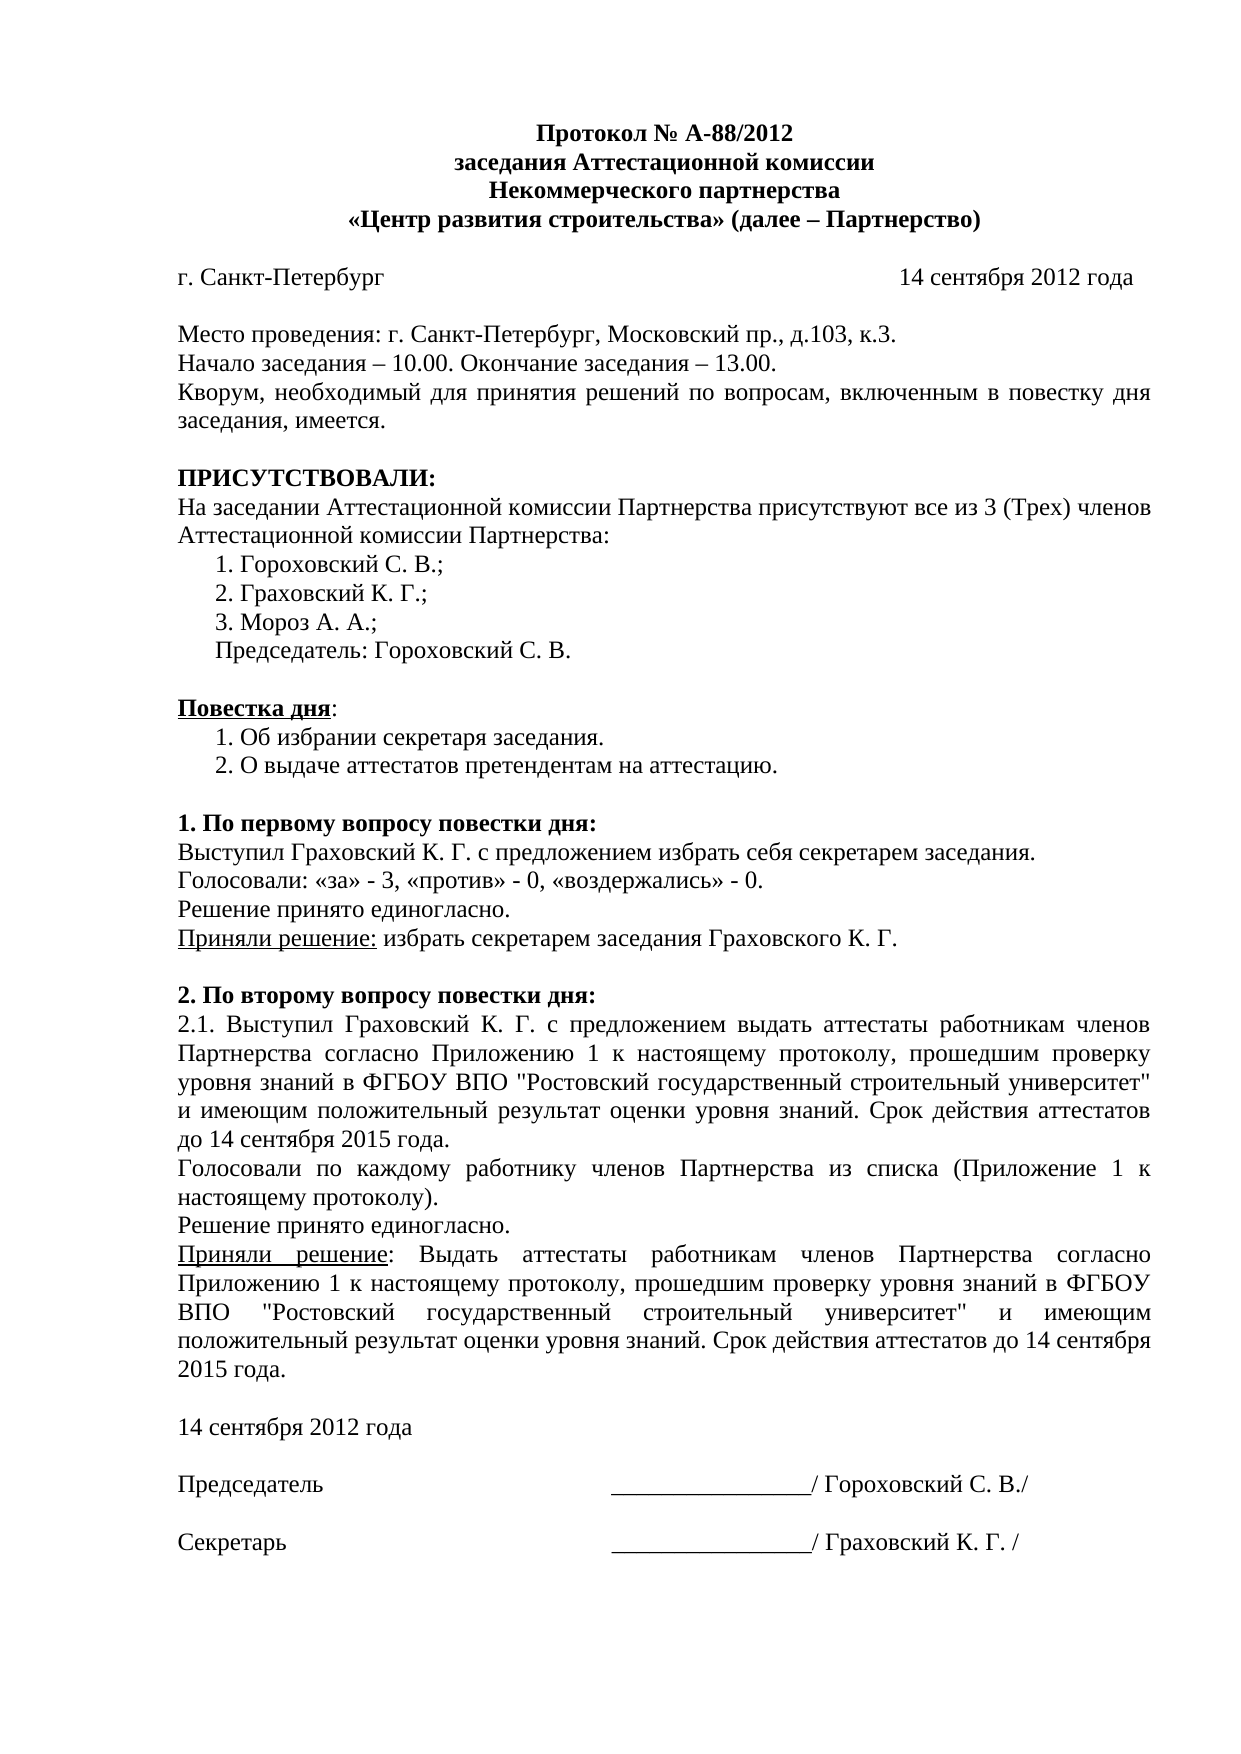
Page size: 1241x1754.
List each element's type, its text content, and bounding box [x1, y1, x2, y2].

text Голосовали: «за» - 3, «против» - 0, «воздержались» - 0. [177, 866, 1152, 894]
text 1. По первому вопросу повестки дня: [177, 808, 1152, 837]
text Решение принято единогласно. [177, 1211, 1152, 1239]
text 2.1. Выступил Граховский К. Г. с предложением выдать аттестаты работникам членов Партнерства согласно Приложению 1 к настоящему протоколу, прошедшим проверку уровня знаний в ФГБОУ ВПО "Ростовский государственный строительный университет" и имеющим положительный результат оценки уровня знаний. Срок действия аттестатов до 14 сентября 2015 года. [177, 1009, 1152, 1153]
text На заседании Аттестационной комиссии Партнерства присутствуют все из 3 (Трех) членов Аттестационной комиссии Партнерства: [177, 492, 1152, 549]
text Секретарь ________________/ Граховский К. Г. / [177, 1527, 1152, 1556]
text Решение принято единогласно. [177, 894, 1152, 923]
text Начало заседания – 10.00. Окончание заседания – 13.00. [177, 348, 1152, 377]
text заседания Аттестационной комиссии [177, 147, 1152, 176]
text Некоммерческого партнерства [177, 176, 1152, 204]
text 1. Гороховский С. В.; [215, 549, 1152, 578]
text Голосовали по каждому работнику членов Партнерства из списка (Приложение 1 к настоящему протоколу). [177, 1153, 1152, 1211]
text 1. Об избрании секретаря заседания. [215, 722, 1152, 751]
text 2. О выдаче аттестатов претендентам на аттестацию. [215, 751, 1152, 779]
text Место проведения: г. Санкт-Петербург, Московский пр., д.103, к.3. [177, 319, 1152, 348]
text Повестка дня: [177, 693, 1152, 722]
text Председатель: Гороховский С. В. [215, 636, 1152, 664]
text 3. Мороз А. А.; [215, 607, 1152, 636]
text Выступил Граховский К. Г. с предложением избрать себя секретарем заседания. [177, 837, 1152, 866]
text Приняли решение: Выдать аттестаты работникам членов Партнерства согласно Приложению 1 к настоящему протоколу, прошедшим проверку уровня знаний в ФГБОУ ВПО "Ростовский государственный строительный университет" и имеющим положительный результат оценки уровня знаний. Срок действия аттестатов до 14 сентября 2015 года. [177, 1239, 1152, 1383]
text 14 сентября 2012 года [177, 1412, 1152, 1441]
text г. Санкт-Петербург 14 сентября 2012 года [177, 262, 1152, 291]
text Протокол № А-88/2012 [177, 118, 1152, 147]
text 2. По второму вопросу повестки дня: [177, 981, 1152, 1009]
text Приняли решение: избрать секретарем заседания Граховского К. Г. [177, 923, 1152, 952]
text Председатель ________________/ Гороховский С. В. / [177, 1469, 1152, 1498]
text Кворум, необходимый для принятия решений по вопросам, включенным в повестку дня заседания, имеется. [177, 377, 1152, 434]
text «Центр развития строительства» (далее – Партнерство) [177, 204, 1152, 233]
text ПРИСУТСТВОВАЛИ: [177, 463, 1152, 492]
text 2. Граховский К. Г.; [215, 578, 1152, 607]
